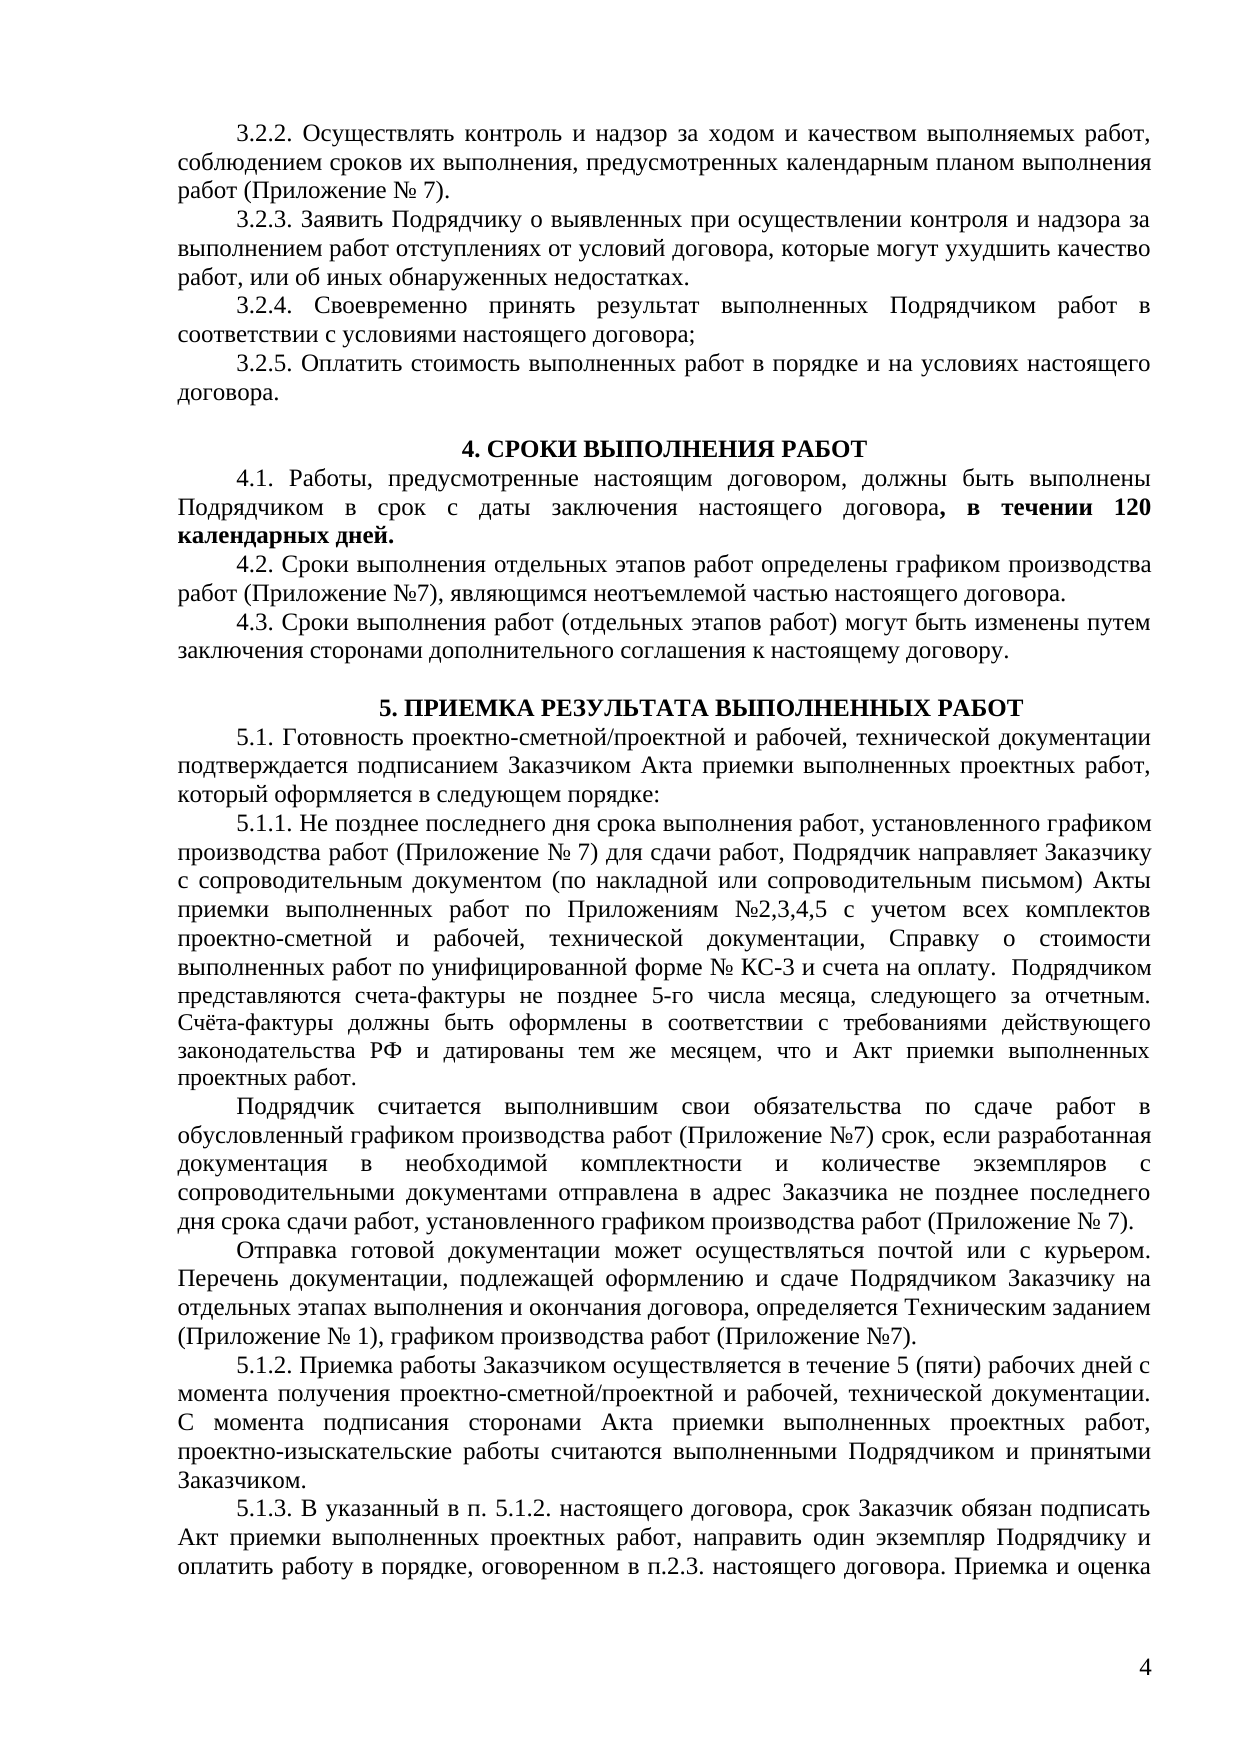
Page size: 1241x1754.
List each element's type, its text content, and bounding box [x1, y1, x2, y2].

text 3.2.2. Осуществлять контроль и надзор за ходом и качеством выполняемых работ, соблюдением сроков их выполнения, предусмотренных календарным планом выполнения работ (Приложение № 7). [177, 118, 1152, 204]
text 3.2.3. Заявить Подрядчику о выявленных при осуществлении контроля и надзора за выполнением работ отступлениях от условий договора, которые могут ухудшить качество работ, или об иных обнаруженных недостатках. [177, 204, 1152, 291]
text 3.2.5. Оплатить стоимость выполненных работ в порядке и на условиях настоящего договора. [177, 348, 1152, 406]
text Подрядчик считается выполнившим свои обязательства по сдаче работ в обусловленный графиком производства работ (Приложение №7) срок, если разработанная документация в необходимой комплектности и количестве экземпляров с сопроводительными документами отправлена в адрес Заказчика не позднее последнего дня срока сдачи работ, установленного графиком производства работ (Приложение № 7). [177, 1091, 1152, 1235]
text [177, 1493, 1152, 1580]
text 5.1.1. Не позднее последнего дня срока выполнения работ, установленного графиком производства работ (Приложение № 7) для сдачи работ, Подрядчик направляет Заказчику с сопроводительным документом (по накладной или сопроводительным письмом) Акты приемки выполненных работ по Приложениям №2,3,4,5 с учетом всех комплектов проектно-сметной и рабочей, технической документации, Справку о стоимости выполненных работ по унифицированной форме № КС-3 и счета на оплату. Подрядчиком представляются счета-фактуры не позднее 5-го числа месяца, следующего за отчетным. Счёта-фактуры должны быть оформлены в соответствии с требованиями действующего законодательства РФ и датированы тем же месяцем, что и Акт приемки выполненных проектных работ. [177, 808, 1152, 1091]
text Отправка готовой документации может осуществляться почтой или с курьером. Перечень документации, подлежащей оформлению и сдаче Подрядчиком Заказчику на отдельных этапах выполнения и окончания договора, определяется Техническим заданием (Приложение № 1), графиком производства работ (Приложение №7). [177, 1235, 1152, 1350]
text 4.3. Сроки выполнения работ (отдельных этапов работ) могут быть изменены путем заключения сторонами дополнительного соглашения к настоящему договору. [177, 607, 1152, 664]
text 4.1. Работы, предусмотренные настоящим договором, должны быть выполнены Подрядчиком в срок с даты заключения настоящего договора, в течении 120 календарных дней. [177, 463, 1152, 549]
text 4.2. Сроки выполнения отдельных этапов работ определены графиком производства работ (Приложение №7), являющимся неотъемлемой частью настоящего договора. [177, 549, 1152, 607]
text 3.2.4. Своевременно принять результат выполненных Подрядчиком работ в соответствии с условиями настоящего договора; [177, 291, 1152, 348]
text 4. СРОКИ ВЫПОЛНЕНИЯ РАБОТ [177, 434, 1152, 463]
text 5.1. Готовность проектно-сметной/проектной и рабочей, технической документации подтверждается подписанием Заказчиком Акта приемки выполненных проектных работ, который оформляется в следующем порядке: [177, 722, 1152, 808]
text 5.1.2. Приемка работы Заказчиком осуществляется в течение 5 (пяти) рабочих дней с момента получения проектно-сметной/проектной и рабочей, технической документации. С момента подписания сторонами Акта приемки выполненных проектных работ, проектно-изыскательские работы считаются выполненными Подрядчиком и принятыми Заказчиком. [177, 1350, 1152, 1493]
text 5. ПРИЕМКА РЕЗУЛЬТАТА ВЫПОЛНЕННЫХ РАБОТ [177, 693, 1152, 722]
